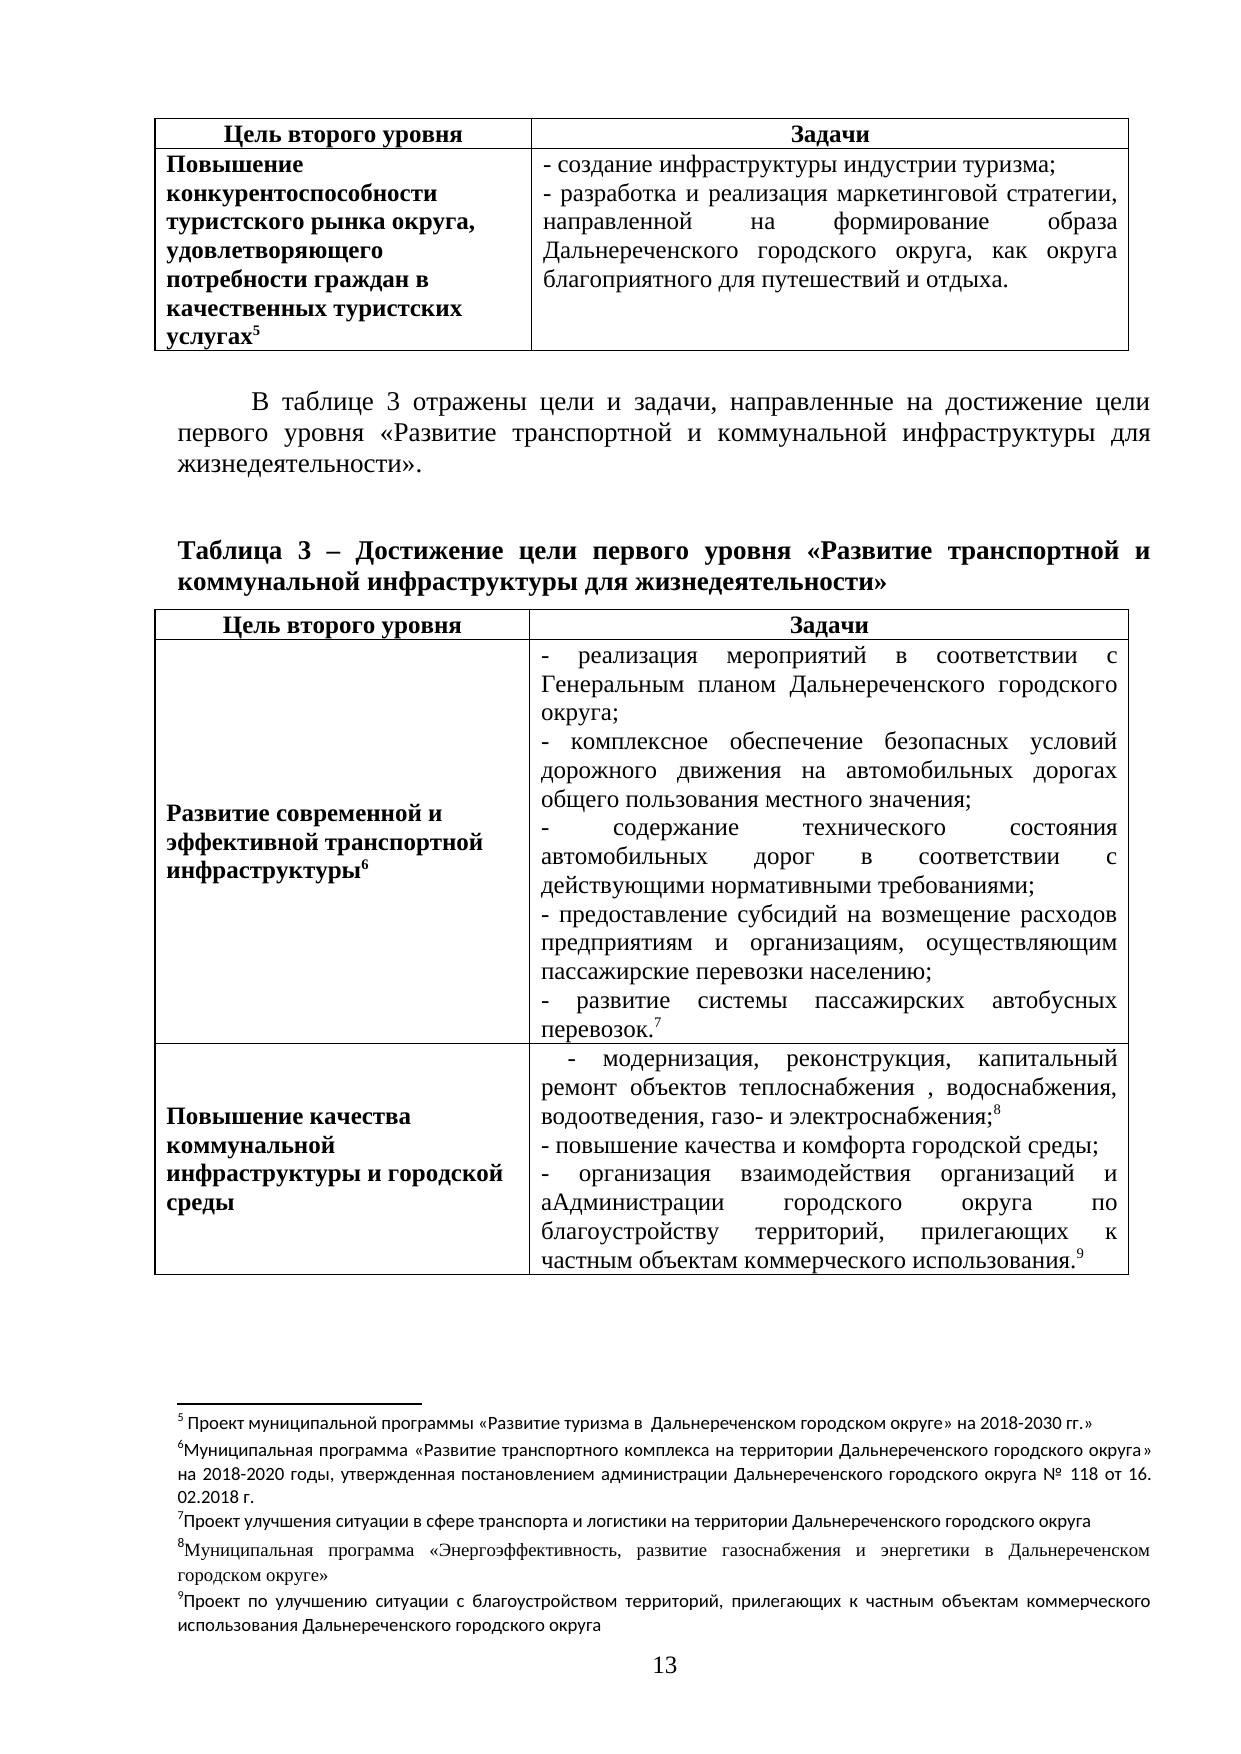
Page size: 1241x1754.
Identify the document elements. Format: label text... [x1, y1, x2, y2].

table_header Задачи [530, 610, 1128, 639]
table_cell - реализация мероприятий в соответствии с Генеральным планом Дальнереченского городского округа; - комплексное обеспечение безопасных условий дорожного движения на автомобильных дорогах общего пользования местного значения; - содержание технического состояния автомобильных дорог в соответствии с действующими нормативными требованиями; - предоставление субсидий на возмещение расходов предприятиям и организациям, осуществляющим пассажирские перевозки населению; - развитие системы пассажирских автобусных перевозок. [530, 640, 1128, 1042]
table_cell - создание инфраструктуры индустрии туризма; - разработка и реализация маркетинговой стратегии, направленной на формирование образа Дальнереченского городского округа, как округа благоприятного для путешествий и отдыха. [532, 149, 1128, 350]
table_header Задачи [532, 119, 1128, 148]
table_cell Повышение качества коммунальной инфраструктуры и городской среды [156, 1044, 529, 1273]
table_cell Повышение конкурентоспособности туристского рынка округа, удовлетворяющего потребности граждан в качественных туристских услугах [156, 149, 531, 350]
text Таблица 3 – Достижение цели первого уровня «Развитие транспортной и коммунальной инфраструктуры для жизнедеятельности» [177, 534, 1152, 597]
table_header Цель второго уровня [156, 119, 531, 148]
table_cell - модернизация, реконструкция, капитальный ремонт объектов теплоснабжения , водоснабжения, водоотведения, газо- и электроснабжения; - повышение качества и комфорта городской среды; - организация взаимодействия организаций и аАдминистрации городского округа по благоустройству территорий, прилегающих к частным объектам коммерческого использования. [530, 1044, 1128, 1273]
table_cell Развитие современной и эффективной транспортной инфраструктуры [156, 640, 529, 1042]
table_header Цель второго уровня [156, 610, 529, 639]
text В таблице 3 отражены цели и задачи, направленные на достижение цели первого уровня «Развитие транспортной и коммунальной инфраструктуры для жизнедеятельности». [177, 385, 1152, 478]
